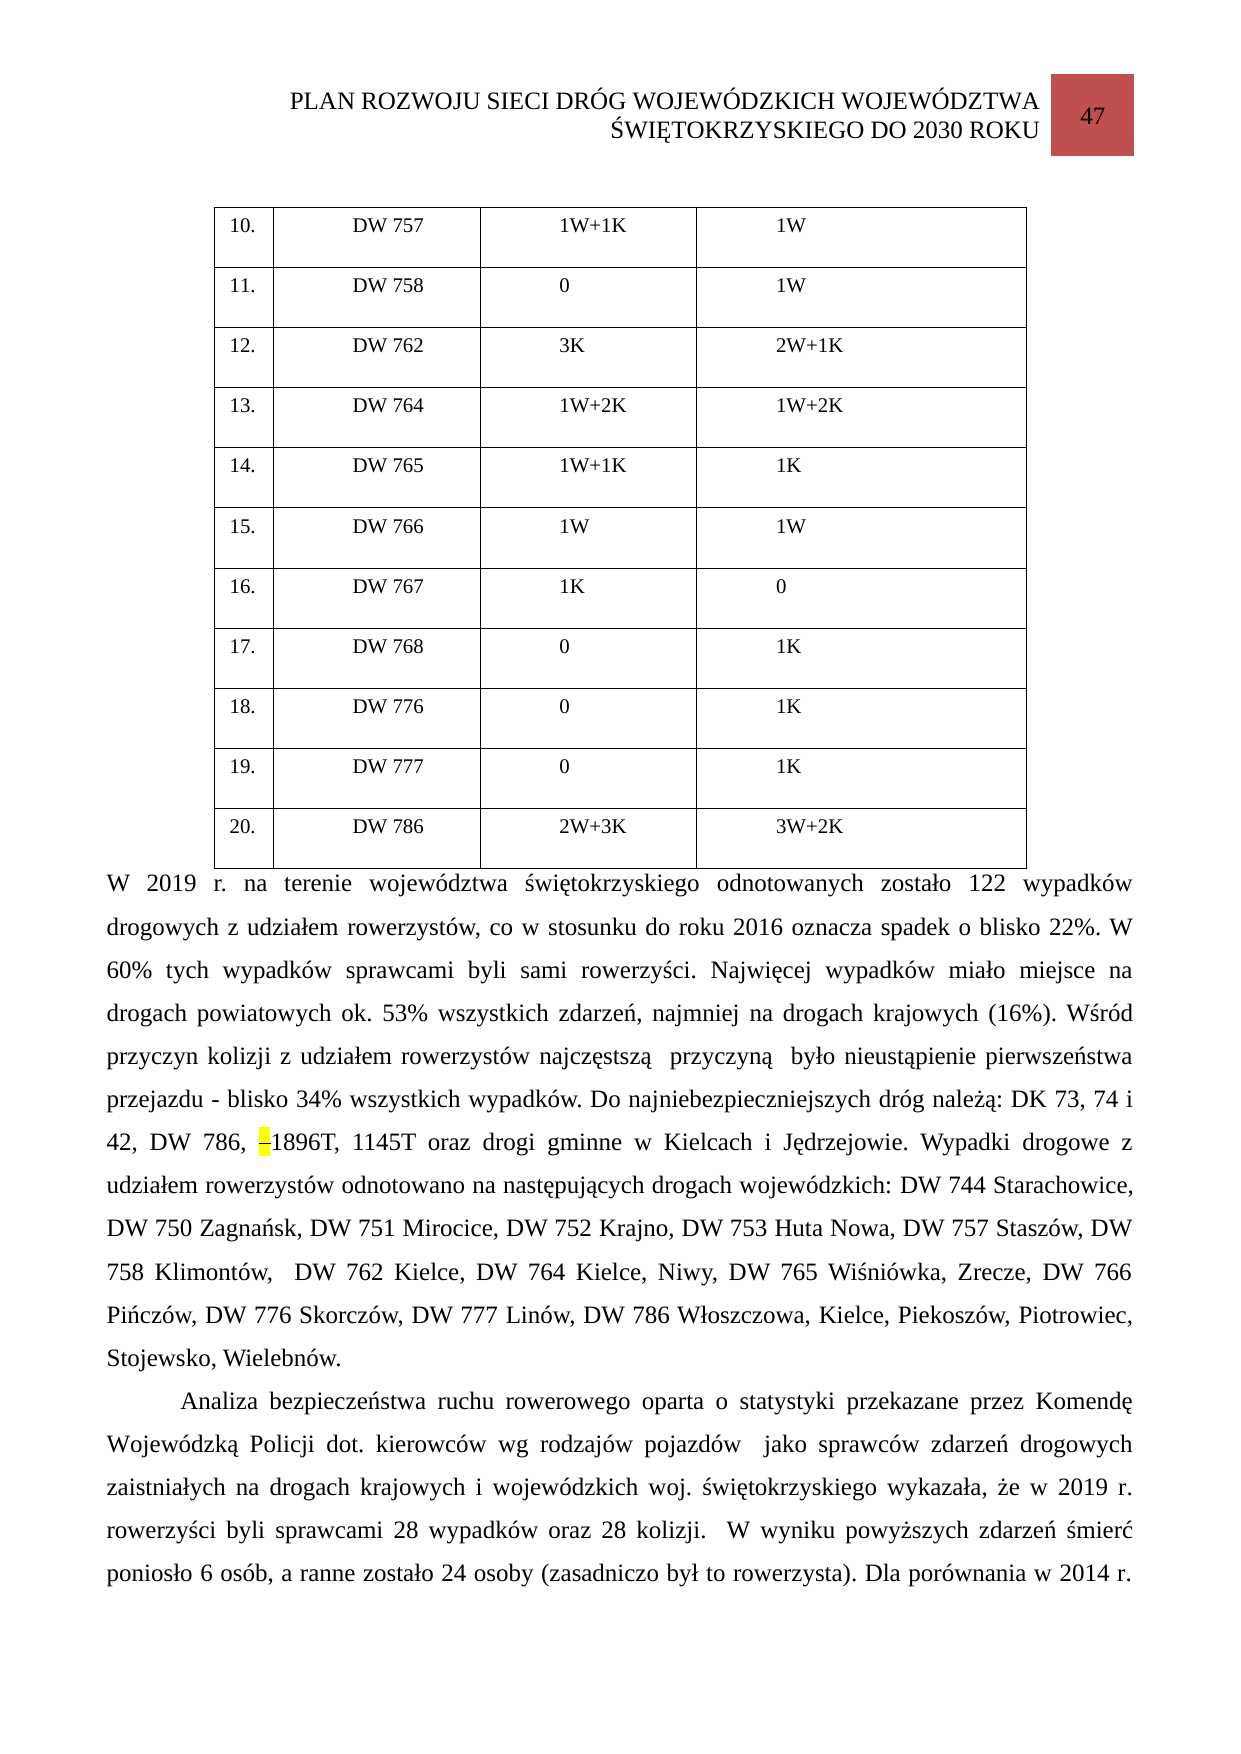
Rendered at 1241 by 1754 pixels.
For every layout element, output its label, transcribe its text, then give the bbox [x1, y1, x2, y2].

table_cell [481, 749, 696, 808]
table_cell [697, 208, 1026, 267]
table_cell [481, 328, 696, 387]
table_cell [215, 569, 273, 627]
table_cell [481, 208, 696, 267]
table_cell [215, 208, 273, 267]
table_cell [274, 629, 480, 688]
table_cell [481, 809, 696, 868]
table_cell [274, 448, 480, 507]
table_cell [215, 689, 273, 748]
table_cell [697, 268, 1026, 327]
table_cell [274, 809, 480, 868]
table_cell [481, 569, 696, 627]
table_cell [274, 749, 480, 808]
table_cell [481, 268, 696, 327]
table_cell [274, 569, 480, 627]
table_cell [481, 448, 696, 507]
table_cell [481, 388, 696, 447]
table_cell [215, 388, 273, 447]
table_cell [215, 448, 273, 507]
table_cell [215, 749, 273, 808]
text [106, 1386, 1134, 1587]
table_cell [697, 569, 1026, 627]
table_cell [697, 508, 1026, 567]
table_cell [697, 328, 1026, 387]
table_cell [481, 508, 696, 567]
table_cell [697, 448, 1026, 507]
text W 2019 r. na terenie województwa świętokrzyskiego odnotowanych zostało 122 wypadków drogowych z udziałem rowerzystów, co w stosunku do roku 2016 oznacza spadek o blisko 22%. W 60% tych wypadków sprawcami byli sami rowerzyści. Najwięcej wypadków miało miejsce na drogach powiatowych ok. 53% wszystkich zdarzeń, najmniej na drogach krajowych (16%). Wśród przyczyn kolizji z udziałem rowerzystów najczęstszą przyczyną było nieustąpienie pierwszeństwa przejazdu - blisko 34% wszystkich wypadków. Do najniebezpieczniejszych dróg należą: DK 73, 74 i 42, DW 786, 1896T, 1145T oraz drogi gminne w Kielcach i Jędrzejowie. Wypadki drogowe z udziałem rowerzystów odnotowano na następujących drogach wojewódzkich: DW 744 Starachowice, DW 750 Zagnańsk, DW 751 Mirocice, DW 752 Krajno, DW 753 Huta Nowa, DW 757 Staszów, DW 758 Klimontów, DW 762 Kielce, DW 764 Kielce, Niwy, DW 765 Wiśniówka, Zrecze, DW 766 Pińczów, DW 776 Skorczów, DW 777 Linów, DW 786 Włoszczowa, Kielce, Piekoszów, Piotrowiec, Stojewsko, Wielebnów. [106, 868, 1134, 1372]
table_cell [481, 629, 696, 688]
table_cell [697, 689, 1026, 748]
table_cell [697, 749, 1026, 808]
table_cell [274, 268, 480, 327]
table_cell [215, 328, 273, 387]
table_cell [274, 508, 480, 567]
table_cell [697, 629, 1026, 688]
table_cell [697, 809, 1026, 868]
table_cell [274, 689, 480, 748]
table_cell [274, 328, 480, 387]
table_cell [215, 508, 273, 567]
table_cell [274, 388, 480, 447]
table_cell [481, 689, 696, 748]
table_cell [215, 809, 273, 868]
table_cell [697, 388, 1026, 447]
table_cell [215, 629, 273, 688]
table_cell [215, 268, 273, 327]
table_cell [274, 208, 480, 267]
